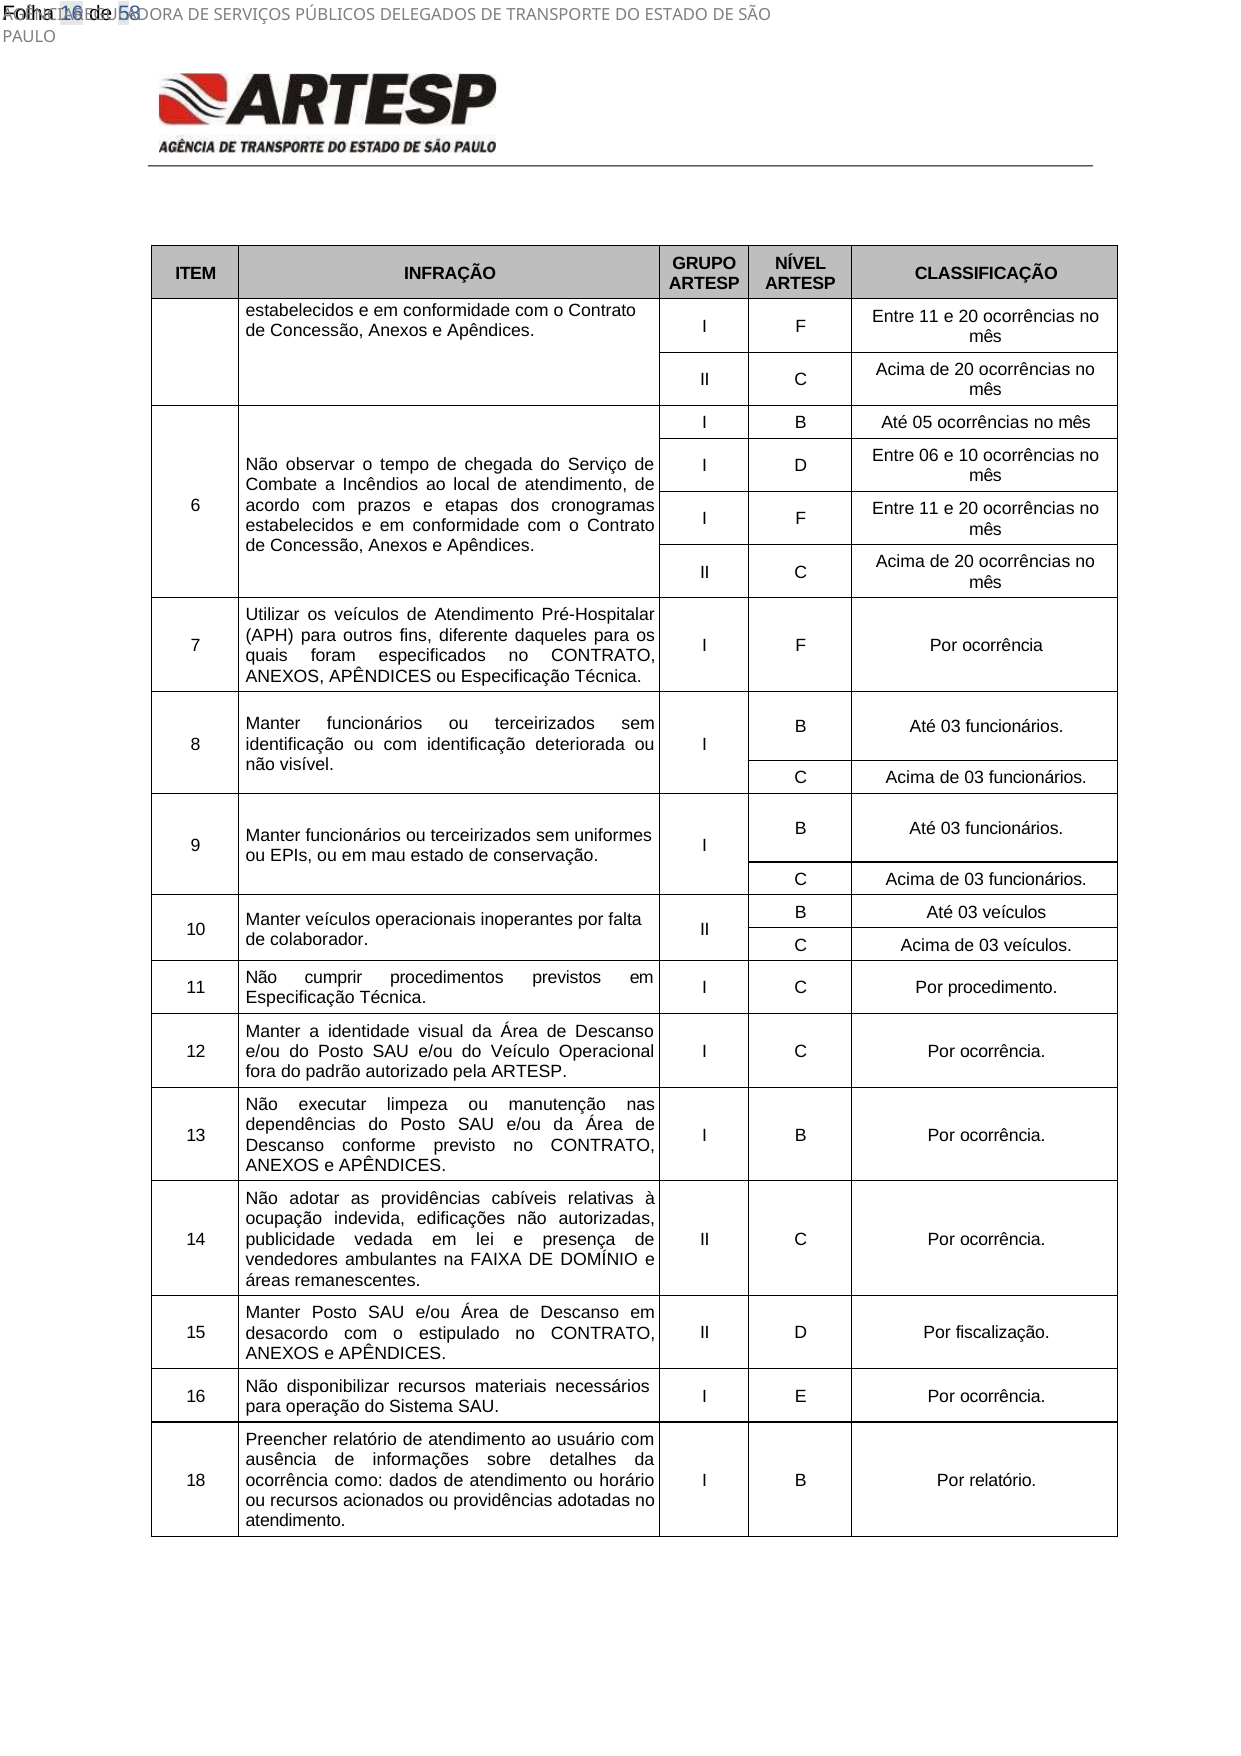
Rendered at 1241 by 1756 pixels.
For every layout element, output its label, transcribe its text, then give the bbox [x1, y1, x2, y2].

table_cell I [660, 1423, 748, 1536]
table_cell 11 [152, 961, 238, 1013]
table_header CLASSIFICAÇÃO [852, 246, 1117, 298]
table_cell II [660, 1296, 748, 1368]
table_cell D [749, 439, 851, 491]
table_header NÍVEL ARTESP [749, 246, 851, 298]
table_cell I [660, 406, 748, 437]
table_cell B [749, 1088, 851, 1180]
table_cell Manter veículos operacionais inoperantes por falta de colaborador. [239, 895, 659, 960]
table_cell C [749, 1181, 851, 1294]
table_header GRUPO ARTESP [660, 246, 748, 298]
table_cell B [749, 895, 851, 927]
table_cell B [749, 692, 851, 760]
table_cell Por ocorrência. [852, 1369, 1117, 1421]
table_cell D [749, 1296, 851, 1368]
table_cell I [660, 692, 748, 792]
table_cell I [660, 598, 748, 691]
table_cell C [749, 961, 851, 1013]
table_cell Por procedimento. [852, 961, 1117, 1013]
table_cell 15 [152, 1296, 238, 1368]
table_cell II [660, 353, 748, 405]
table_cell Entre 11 e 20 ocorrências no mês [852, 299, 1117, 352]
table_cell Acima de 03 funcionários. [852, 863, 1117, 894]
table_cell Por relatório. [852, 1423, 1117, 1536]
table_cell Por ocorrência. [852, 1181, 1117, 1294]
table_cell 8 [152, 692, 238, 792]
table_cell Por ocorrência [852, 598, 1117, 691]
picture [158, 73, 497, 153]
table_cell Não cumprir procedimentos previstos em Especificação Técnica. [239, 961, 659, 1013]
table_cell C [749, 863, 851, 894]
table_cell B [749, 794, 851, 861]
table_cell 16 [152, 1369, 238, 1421]
table_cell Por fiscalização. [852, 1296, 1117, 1368]
table_cell 9 [152, 794, 238, 894]
table_cell 13 [152, 1088, 238, 1180]
table_cell C [749, 353, 851, 405]
table_cell estabelecidos e em conformidade com o Contrato de Concessão, Anexos e Apêndices. [239, 299, 659, 405]
table_cell C [749, 545, 851, 597]
table_cell Acima de 03 veículos. [852, 928, 1117, 960]
table_cell Preencher relatório de atendimento ao usuário com ausência de informações sobre detalhes da ocorrência como: dados de atendimento ou horário ou recursos acionados ou providências adotadas no atendimento. [239, 1423, 659, 1536]
table_cell I [660, 1088, 748, 1180]
table_cell Por ocorrência. [852, 1014, 1117, 1087]
table_cell Acima de 20 ocorrências no mês [852, 545, 1117, 597]
table_cell Utilizar os veículos de Atendimento Pré-Hospitalar (APH) para outros fins, diferente daqueles para os quais foram especificados no CONTRATO, ANEXOS, APÊNDICES ou Especificação Técnica. [239, 598, 659, 691]
table_cell Acima de 03 funcionários. [852, 761, 1117, 792]
table_cell F [749, 299, 851, 352]
table_cell Não adotar as providências cabíveis relativas à ocupação indevida, edificações não autorizadas, publicidade vedada em lei e presença de vendedores ambulantes na FAIXA DE DOMÍNIO e áreas remanescentes. [239, 1181, 659, 1294]
table_cell Manter Posto SAU e/ou Área de Descanso em desacordo com o estipulado no CONTRATO, ANEXOS e APÊNDICES. [239, 1296, 659, 1368]
table_cell C [749, 761, 851, 792]
table_cell B [749, 1423, 851, 1536]
table_cell I [660, 439, 748, 491]
table_cell 6 [152, 406, 238, 597]
table_cell Até 03 funcionários. [852, 692, 1117, 760]
table_cell 10 [152, 895, 238, 960]
table_cell Até 05 ocorrências no mês [852, 406, 1117, 437]
table_cell Até 03 funcionários. [852, 794, 1117, 861]
table_cell I [660, 492, 748, 544]
table_header INFRAÇÃO [239, 246, 659, 298]
table_cell I [660, 794, 748, 894]
table_cell F [749, 492, 851, 544]
table_cell II [660, 895, 748, 960]
table_cell II [660, 545, 748, 597]
table_cell I [660, 1014, 748, 1087]
table_cell Por ocorrência. [852, 1088, 1117, 1180]
table_cell Entre 06 e 10 ocorrências no mês [852, 439, 1117, 491]
table_cell I [660, 1369, 748, 1421]
table_cell Não disponibilizar recursos materiais necessários para operação do Sistema SAU. [239, 1369, 659, 1421]
table_cell B [749, 406, 851, 437]
table_header ITEM [152, 246, 238, 298]
table_cell Não observar o tempo de chegada do Serviço de Combate a Incêndios ao local de atendimento, de acordo com prazos e etapas dos cronogramas estabelecidos e em conformidade com o Contrato de Concessão, Anexos e Apêndices. [239, 406, 659, 597]
table_cell II [660, 1181, 748, 1294]
table_cell Entre 11 e 20 ocorrências no mês [852, 492, 1117, 544]
table_cell Manter funcionários ou terceirizados sem identificação ou com identificação deteriorada ou não visível. [239, 692, 659, 792]
table_cell C [749, 928, 851, 960]
table_cell 12 [152, 1014, 238, 1087]
table_cell [152, 299, 238, 405]
table_cell Manter funcionários ou terceirizados sem uniformes ou EPIs, ou em mau estado de conservação. [239, 794, 659, 894]
table_cell F [749, 598, 851, 691]
table_cell 18 [152, 1423, 238, 1536]
table_cell 7 [152, 598, 238, 691]
table_cell Acima de 20 ocorrências no mês [852, 353, 1117, 405]
table_cell 14 [152, 1181, 238, 1294]
table_cell Não executar limpeza ou manutenção nas dependências do Posto SAU e/ou da Área de Descanso conforme previsto no CONTRATO, ANEXOS e APÊNDICES. [239, 1088, 659, 1180]
table_cell Manter a identidade visual da Área de Descanso e/ou do Posto SAU e/ou do Veículo Operacional fora do padrão autorizado pela ARTESP. [239, 1014, 659, 1087]
table_cell I [660, 299, 748, 352]
table_cell I [660, 961, 748, 1013]
table_cell E [749, 1369, 851, 1421]
table_cell Até 03 veículos [852, 895, 1117, 927]
table_cell C [749, 1014, 851, 1087]
